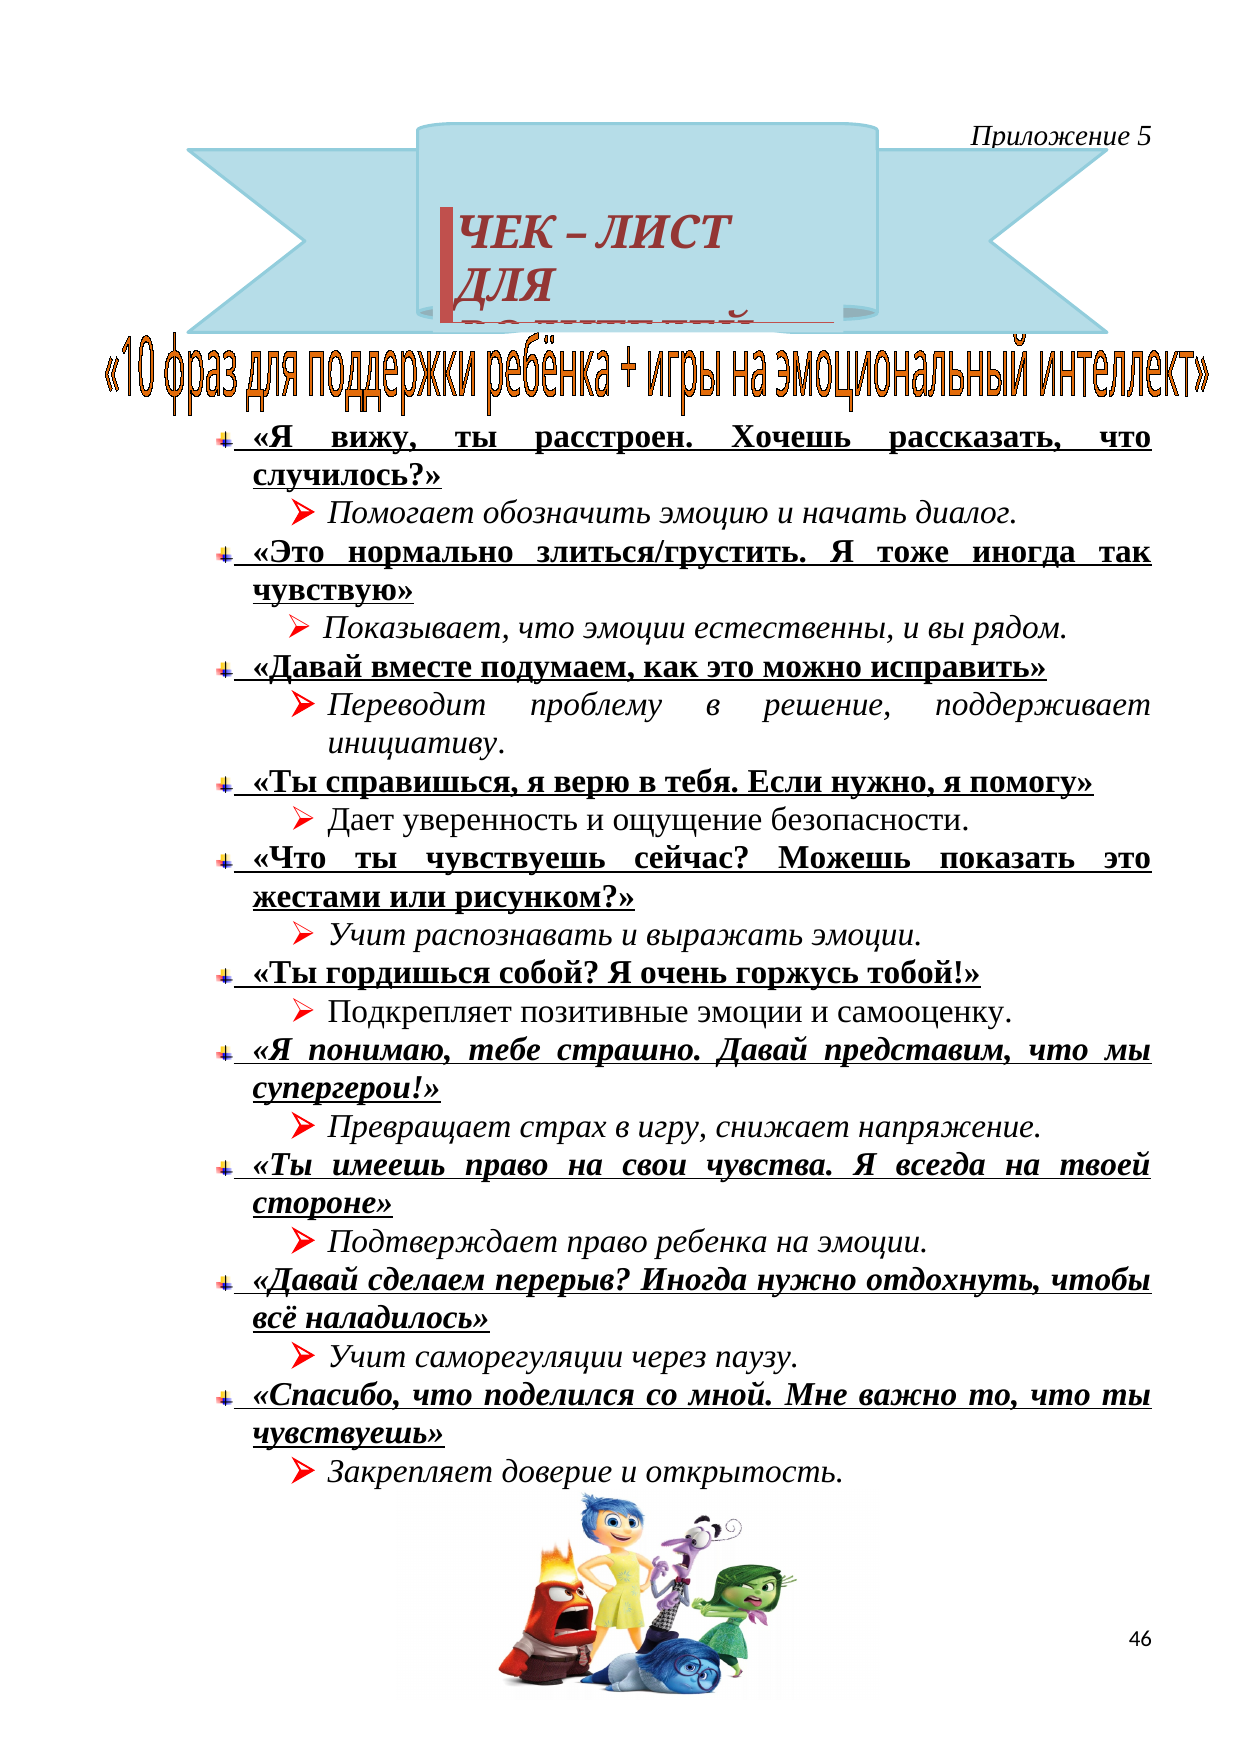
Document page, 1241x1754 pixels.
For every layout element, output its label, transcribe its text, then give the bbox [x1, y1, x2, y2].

picture [216, 775, 233, 793]
list «Это нормально злиться/грустить. Я тоже иногда так чувствую» [215, 531, 1152, 608]
list «Давай сделаем перерыв? Иногда нужно отдохнуть, чтобы всё наладилось» [215, 1259, 1152, 1336]
picture [216, 430, 233, 448]
list Помогает обозначить эмоцию и начать диалог. [290, 493, 1152, 531]
list «Ты гордишься собой? Я очень горжусь тобой!» [215, 953, 1152, 991]
picture [216, 660, 233, 678]
picture [216, 1274, 233, 1291]
picture [216, 852, 233, 869]
picture [216, 1159, 233, 1176]
list «Спасибо, что поделился со мной. Мне важно то, что ты чувствуешь» [215, 1374, 1152, 1451]
list Подкрепляет позитивные эмоции и самооценку. [290, 991, 1152, 1029]
list Дает уверенность и ощущение безопасности. [290, 799, 1152, 838]
list «Я понимаю, тебе страшно. Давай представим, что мы супергерои!» [215, 1029, 1152, 1106]
list «Что ты чувствуешь сейчас? Можешь показать это жестами или рисунком?» [215, 838, 1152, 914]
picture [216, 545, 233, 563]
picture [216, 1389, 233, 1406]
list Учит саморегуляции через паузу. [290, 1336, 1152, 1374]
list Переводит проблему в решение, поддерживает инициативу. [290, 684, 1152, 761]
list «Ты справишься, я верю в тебя. Если нужно, я помогу» [215, 761, 1152, 799]
picture [395, 1489, 880, 1700]
list Учит распознавать и выражать эмоции. [290, 914, 1152, 953]
list Закрепляет доверие и открытость. [290, 1451, 1152, 1489]
list «Ты имеешь право на свои чувства. Я всегда на твоей стороне» [215, 1144, 1152, 1221]
text Приложение 5 [177, 118, 1152, 152]
list Показывает, что эмоции естественны, и вы рядом. [286, 608, 1152, 646]
picture [216, 1044, 233, 1061]
list «Я вижу, ты расстроен. Хочешь рассказать, что случилось?» [215, 319, 1152, 493]
picture [216, 967, 233, 984]
list «Давай вместе подумаем, как это можно исправить» [215, 646, 1152, 684]
list Подтверждает право ребенка на эмоции. [290, 1221, 1152, 1259]
list Превращает страх в игру, снижает напряжение. [290, 1106, 1152, 1144]
